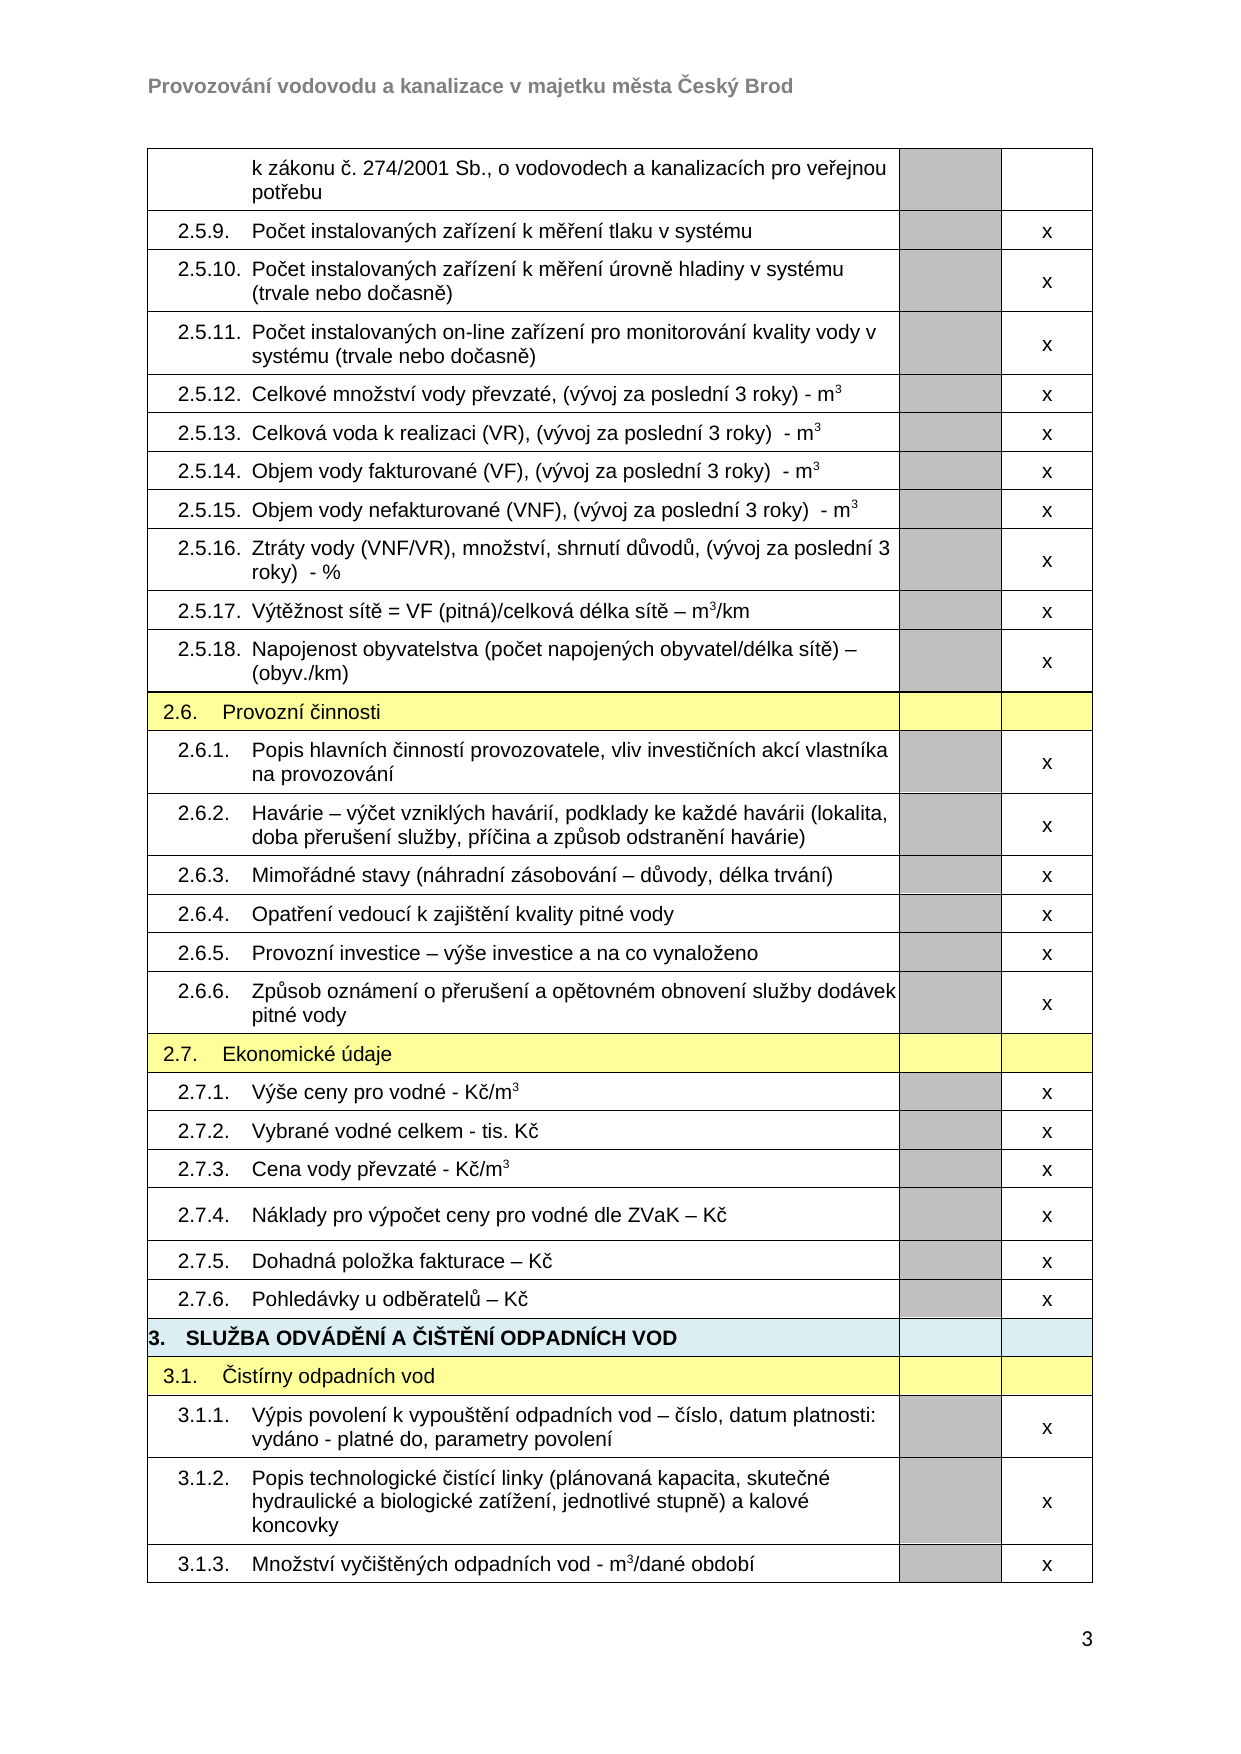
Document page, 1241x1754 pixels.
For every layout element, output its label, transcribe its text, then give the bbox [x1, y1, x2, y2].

table_cell Počet instalovaných on-line zařízení pro monitorování kvality vody v systému (trvale nebo dočasně) [148, 312, 899, 374]
table_cell Čistírny odpadních vod [148, 1357, 899, 1394]
table_cell Způsob oznámení o přerušení a opětovném obnovení služby dodávek pitné vody [148, 972, 899, 1033]
table_cell Výpis povolení k vypouštění odpadních vod – číslo, datum platnosti: vydáno - platné do, parametry povolení [148, 1396, 899, 1457]
table_cell Napojenost obyvatelstva (počet napojených obyvatel/délka sítě) – (obyv./km) [148, 630, 899, 691]
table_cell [148, 149, 899, 210]
table_cell x [1002, 895, 1092, 932]
table_cell [900, 933, 1001, 971]
table_cell x [1002, 375, 1092, 412]
table_cell [900, 856, 1001, 893]
table_cell [900, 1111, 1001, 1149]
table_cell x [1002, 1073, 1092, 1110]
table_cell x [1002, 211, 1092, 249]
table_cell Celkové množství vody převzaté, (vývoj za poslední 3 roky) - m3 [148, 375, 899, 412]
table_cell [1002, 1319, 1092, 1356]
table_cell [900, 1150, 1001, 1187]
table_cell [900, 895, 1001, 932]
table_cell x [1002, 1396, 1092, 1457]
table_cell x [1002, 972, 1092, 1033]
table_cell [900, 452, 1001, 489]
table_cell [900, 375, 1001, 412]
table_cell Provozní činnosti [148, 693, 899, 730]
table_cell Ztráty vody (VNF/VR), množství, shrnutí důvodů, (vývoj za poslední 3 roky) - % [148, 529, 899, 590]
table_cell x [1002, 731, 1092, 792]
table_cell x [1002, 250, 1092, 311]
table_cell [900, 1545, 1001, 1582]
table_cell [900, 1319, 1001, 1356]
table_cell [900, 490, 1001, 528]
table_cell x [1002, 149, 1092, 210]
table_cell x [1002, 1458, 1092, 1543]
table_cell Celková voda k realizaci (VR), (vývoj za poslední 3 roky) - m3 [148, 413, 899, 451]
table_cell x [1002, 856, 1092, 893]
table_cell x [1002, 630, 1092, 691]
table_cell Objem vody nefakturované (VNF), (vývoj za poslední 3 roky) - m3 [148, 490, 899, 528]
table_cell [900, 1458, 1001, 1543]
table_cell [900, 1357, 1001, 1394]
table_cell [1002, 1034, 1092, 1072]
table_cell Služba odvádění a čištění odpadních vod [148, 1319, 899, 1356]
table_cell x [1002, 1150, 1092, 1187]
table_cell Pohledávky u odběratelů – Kč [148, 1280, 899, 1317]
table_cell [900, 1188, 1001, 1240]
table_cell Objem vody fakturované (VF), (vývoj za poslední 3 roky) - m3 [148, 452, 899, 489]
table_cell Havárie – výčet vzniklých havárií, podklady ke každé havárii (lokalita, doba přerušení služby, příčina a způsob odstranění havárie) [148, 794, 899, 855]
table_cell [1002, 1357, 1092, 1394]
table_cell Ekonomické údaje [148, 1034, 899, 1072]
table_cell Počet instalovaných zařízení k měření úrovně hladiny v systému (trvale nebo dočasně) [148, 250, 899, 311]
table_cell x [1002, 591, 1092, 629]
table_cell Opatření vedoucí k zajištění kvality pitné vody [148, 895, 899, 932]
table_cell [900, 149, 1001, 210]
table_cell [900, 1396, 1001, 1457]
table_cell [900, 731, 1001, 792]
table_cell Vybrané vodné celkem - tis. Kč [148, 1111, 899, 1149]
table_cell [900, 591, 1001, 629]
table_cell x [1002, 933, 1092, 971]
table_cell x [1002, 1280, 1092, 1317]
table_cell x [1002, 490, 1092, 528]
table_cell x [1002, 529, 1092, 590]
table_cell [900, 630, 1001, 691]
table_cell Popis hlavních činností provozovatele, vliv investičních akcí vlastníka na provozování [148, 731, 899, 792]
table_cell Popis technologické čistící linky (plánovaná kapacita, skutečné hydraulické a biologické zatížení, jednotlivé stupně) a kalové koncovky [148, 1458, 899, 1543]
table_cell Výše ceny pro vodné - Kč/m3 [148, 1073, 899, 1110]
table_cell [900, 1280, 1001, 1317]
table_cell x [1002, 312, 1092, 374]
table_cell [900, 1034, 1001, 1072]
table_cell x [1002, 1188, 1092, 1240]
table_cell [900, 693, 1001, 730]
table_cell [900, 972, 1001, 1033]
table_cell [900, 413, 1001, 451]
table_cell Dohadná položka fakturace – Kč [148, 1241, 899, 1279]
table_cell x [1002, 794, 1092, 855]
table_cell x [1002, 1111, 1092, 1149]
table_cell [900, 1073, 1001, 1110]
table_cell [900, 250, 1001, 311]
table_cell [900, 794, 1001, 855]
table_cell Cena vody převzaté - Kč/m3 [148, 1150, 899, 1187]
table_cell Počet instalovaných zařízení k měření tlaku v systému [148, 211, 899, 249]
table_cell Výtěžnost sítě = VF (pitná)/celková délka sítě – m3/km [148, 591, 899, 629]
table_cell [1002, 693, 1092, 730]
table_cell Množství vyčištěných odpadních vod - m3/dané období [148, 1545, 899, 1582]
table_cell [900, 529, 1001, 590]
table_cell Provozní investice – výše investice a na co vynaloženo [148, 933, 899, 971]
table_cell x [1002, 413, 1092, 451]
table_cell [900, 312, 1001, 374]
table_cell x [1002, 1241, 1092, 1279]
table_cell Náklady pro výpočet ceny pro vodné dle ZVaK – Kč [148, 1188, 899, 1240]
table_cell x [1002, 452, 1092, 489]
table_cell [900, 211, 1001, 249]
table_cell x [1002, 1545, 1092, 1582]
table_cell [900, 1241, 1001, 1279]
table_cell Mimořádné stavy (náhradní zásobování – důvody, délka trvání) [148, 856, 899, 893]
